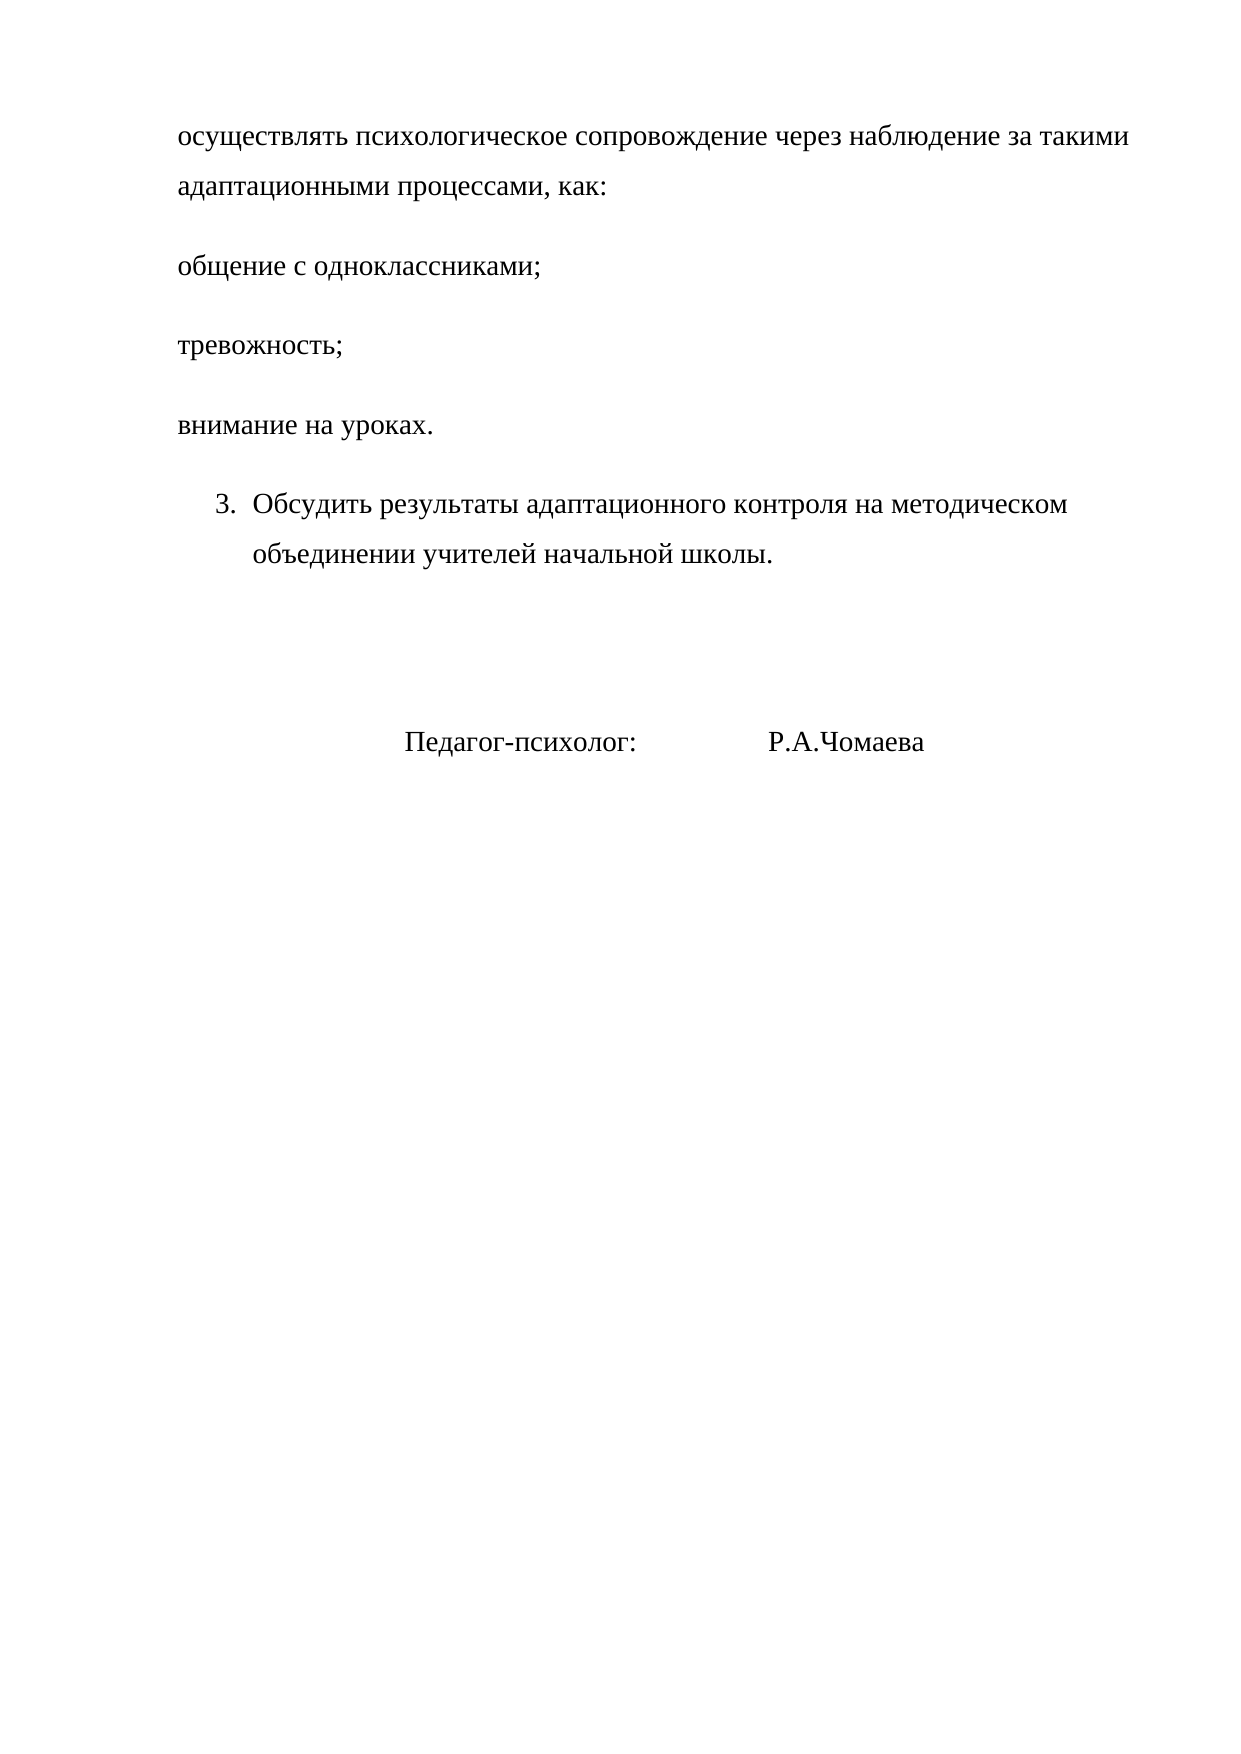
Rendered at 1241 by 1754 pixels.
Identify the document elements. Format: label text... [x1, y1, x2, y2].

text внимание на уроках. [177, 407, 1152, 440]
text общение с одноклассниками; [177, 248, 1152, 281]
list Обсудить результаты адаптационного контроля на методическом объединении учителей начальной школы. [215, 486, 1152, 570]
text тревожность; [177, 327, 1152, 361]
text Педагог-психолог: Р.А.Чомаева [177, 724, 1152, 757]
text осуществлять психологическое сопровождение через наблюдение за такими адаптационными процессами, как: [177, 118, 1152, 202]
